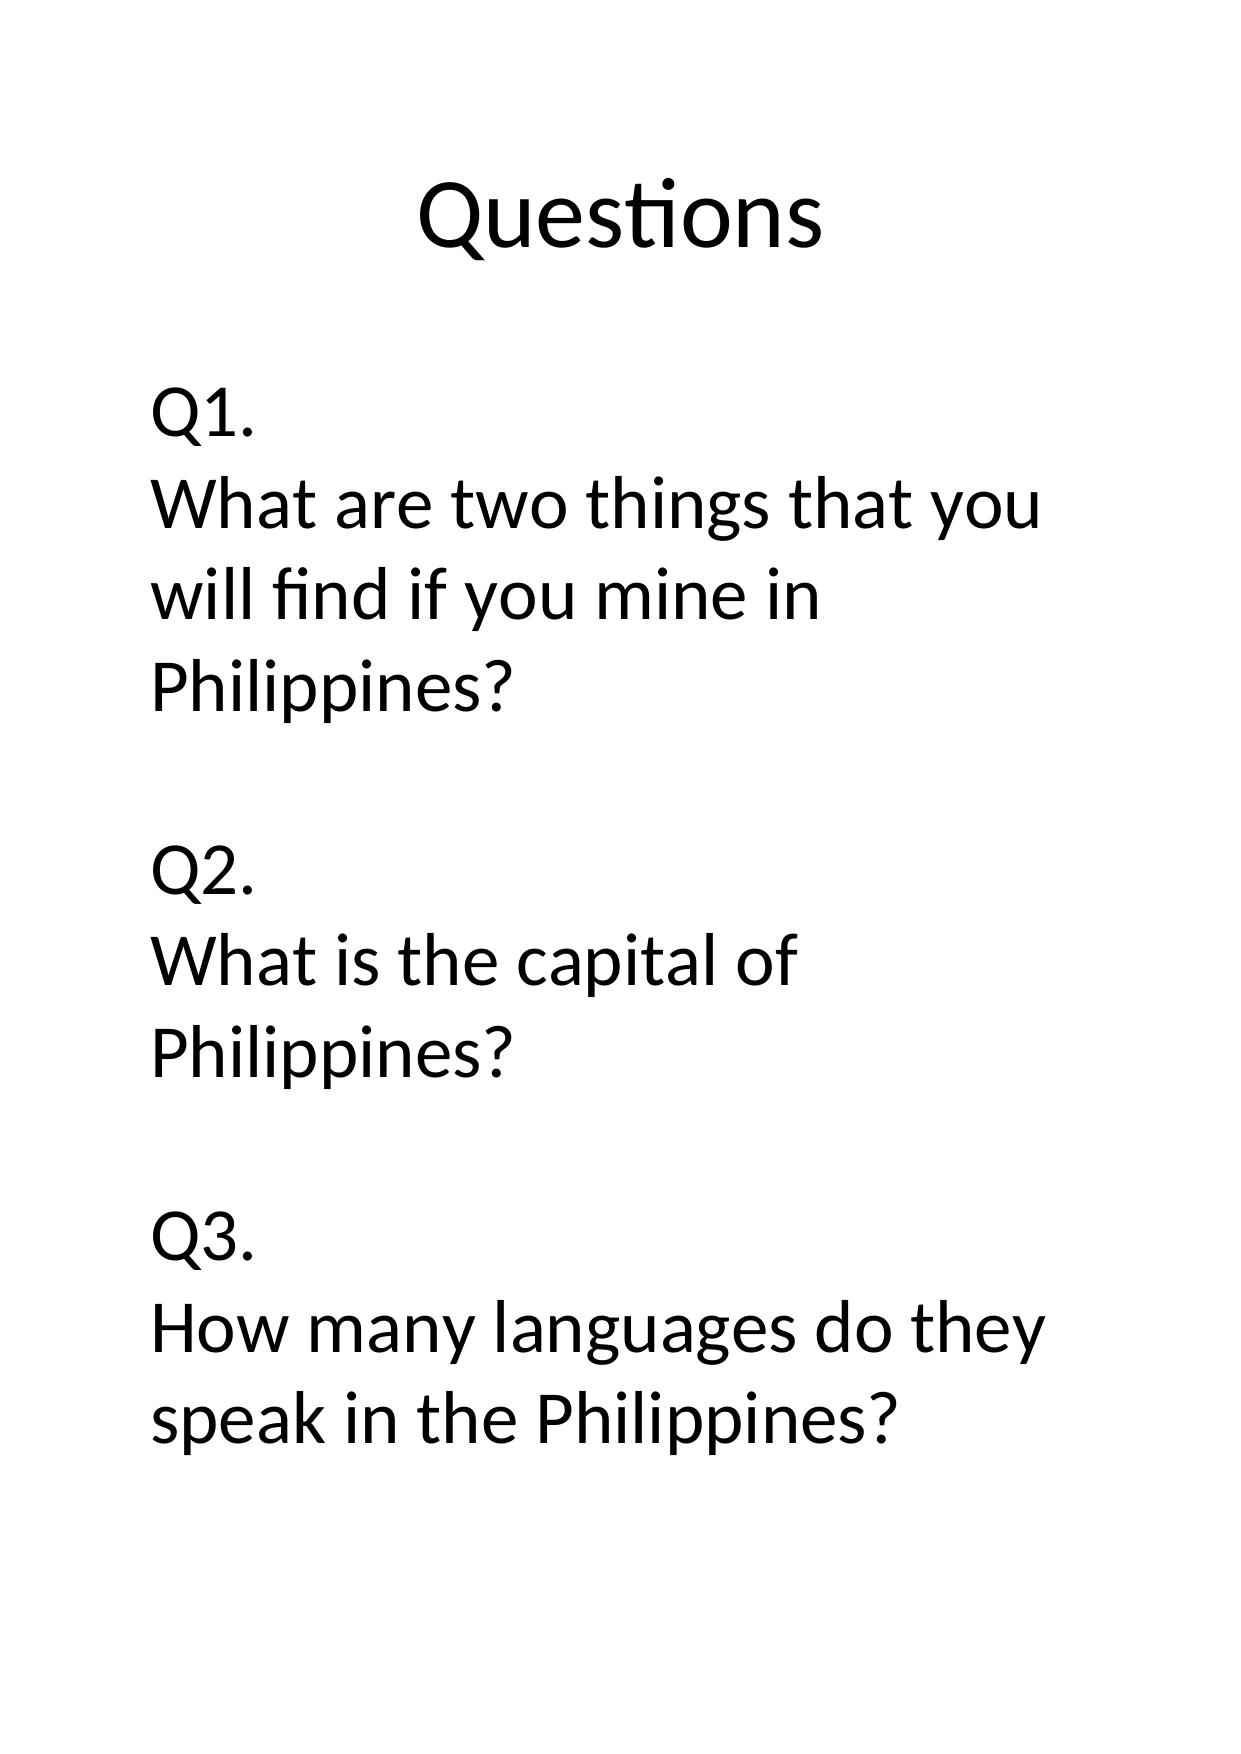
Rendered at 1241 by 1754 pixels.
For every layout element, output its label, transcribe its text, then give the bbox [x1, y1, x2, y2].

text What are two things that you will find if you mine in Philippines? [150, 455, 1090, 730]
text What is the capital of Philippines? [150, 913, 1090, 1096]
text How many languages do they speak in the Philippines? [150, 1279, 1090, 1462]
text Q3. [150, 1188, 1090, 1279]
text Q1. [150, 364, 1090, 455]
text Questions [150, 150, 1090, 272]
text Q2. [150, 821, 1090, 913]
